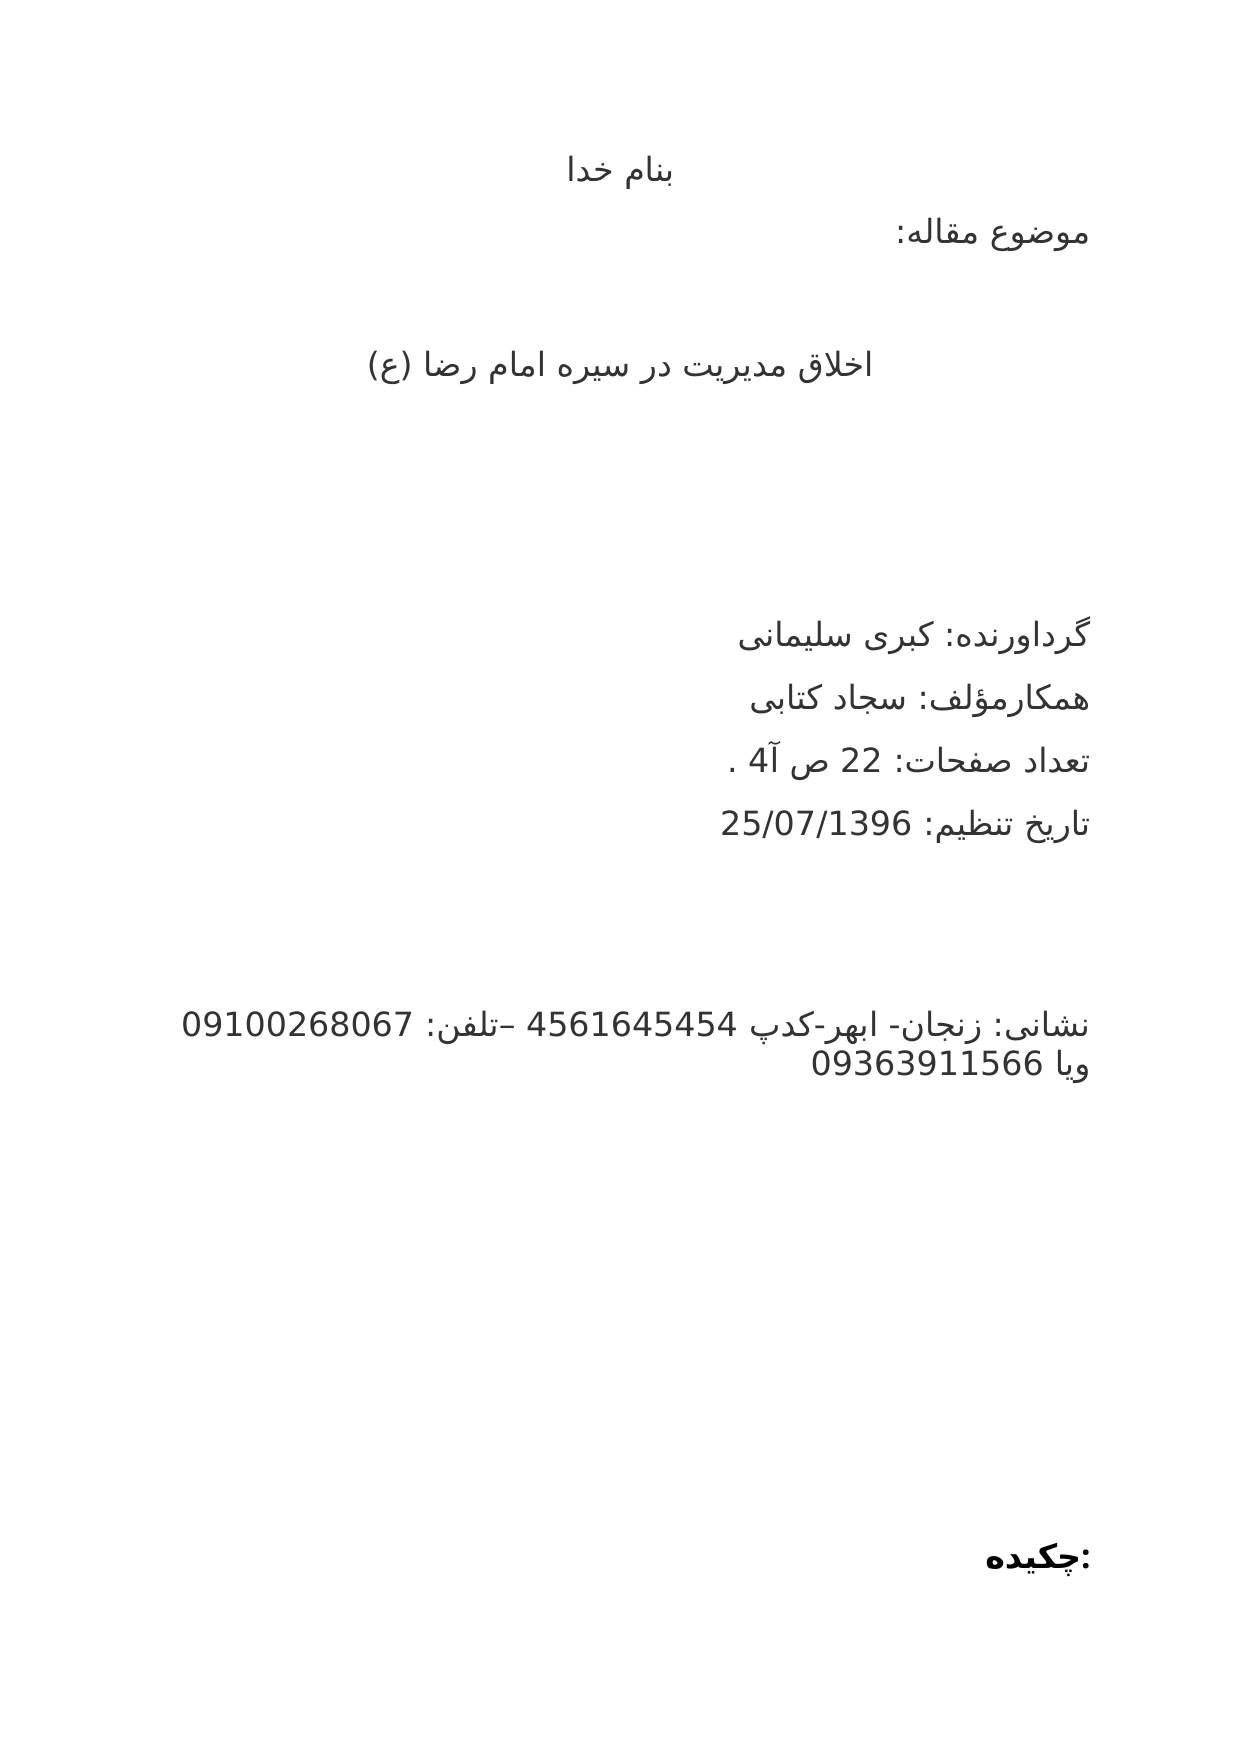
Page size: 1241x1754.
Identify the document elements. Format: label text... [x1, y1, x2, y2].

text همکارمؤلف: سجاد کتابی [150, 679, 1090, 718]
text گرداورنده: کبری سلیمانی [150, 616, 1090, 655]
text نشانی: زنجان- ابهر-کدپ 4561645454 –تلفن: 09100268067 ویا 09363911566 [150, 1006, 1090, 1084]
text تعداد صفحات: 22 ص آ4 . [150, 742, 1090, 780]
text بنام خدا [150, 150, 1090, 189]
text موضوع مقاله: [150, 213, 1090, 252]
text چکیده: [150, 1524, 1090, 1578]
text اخلاق مدیریت در سیره امام رضا (ع) [150, 345, 1090, 384]
text تاریخ تنظیم: 25/07/1396 [150, 804, 1090, 843]
